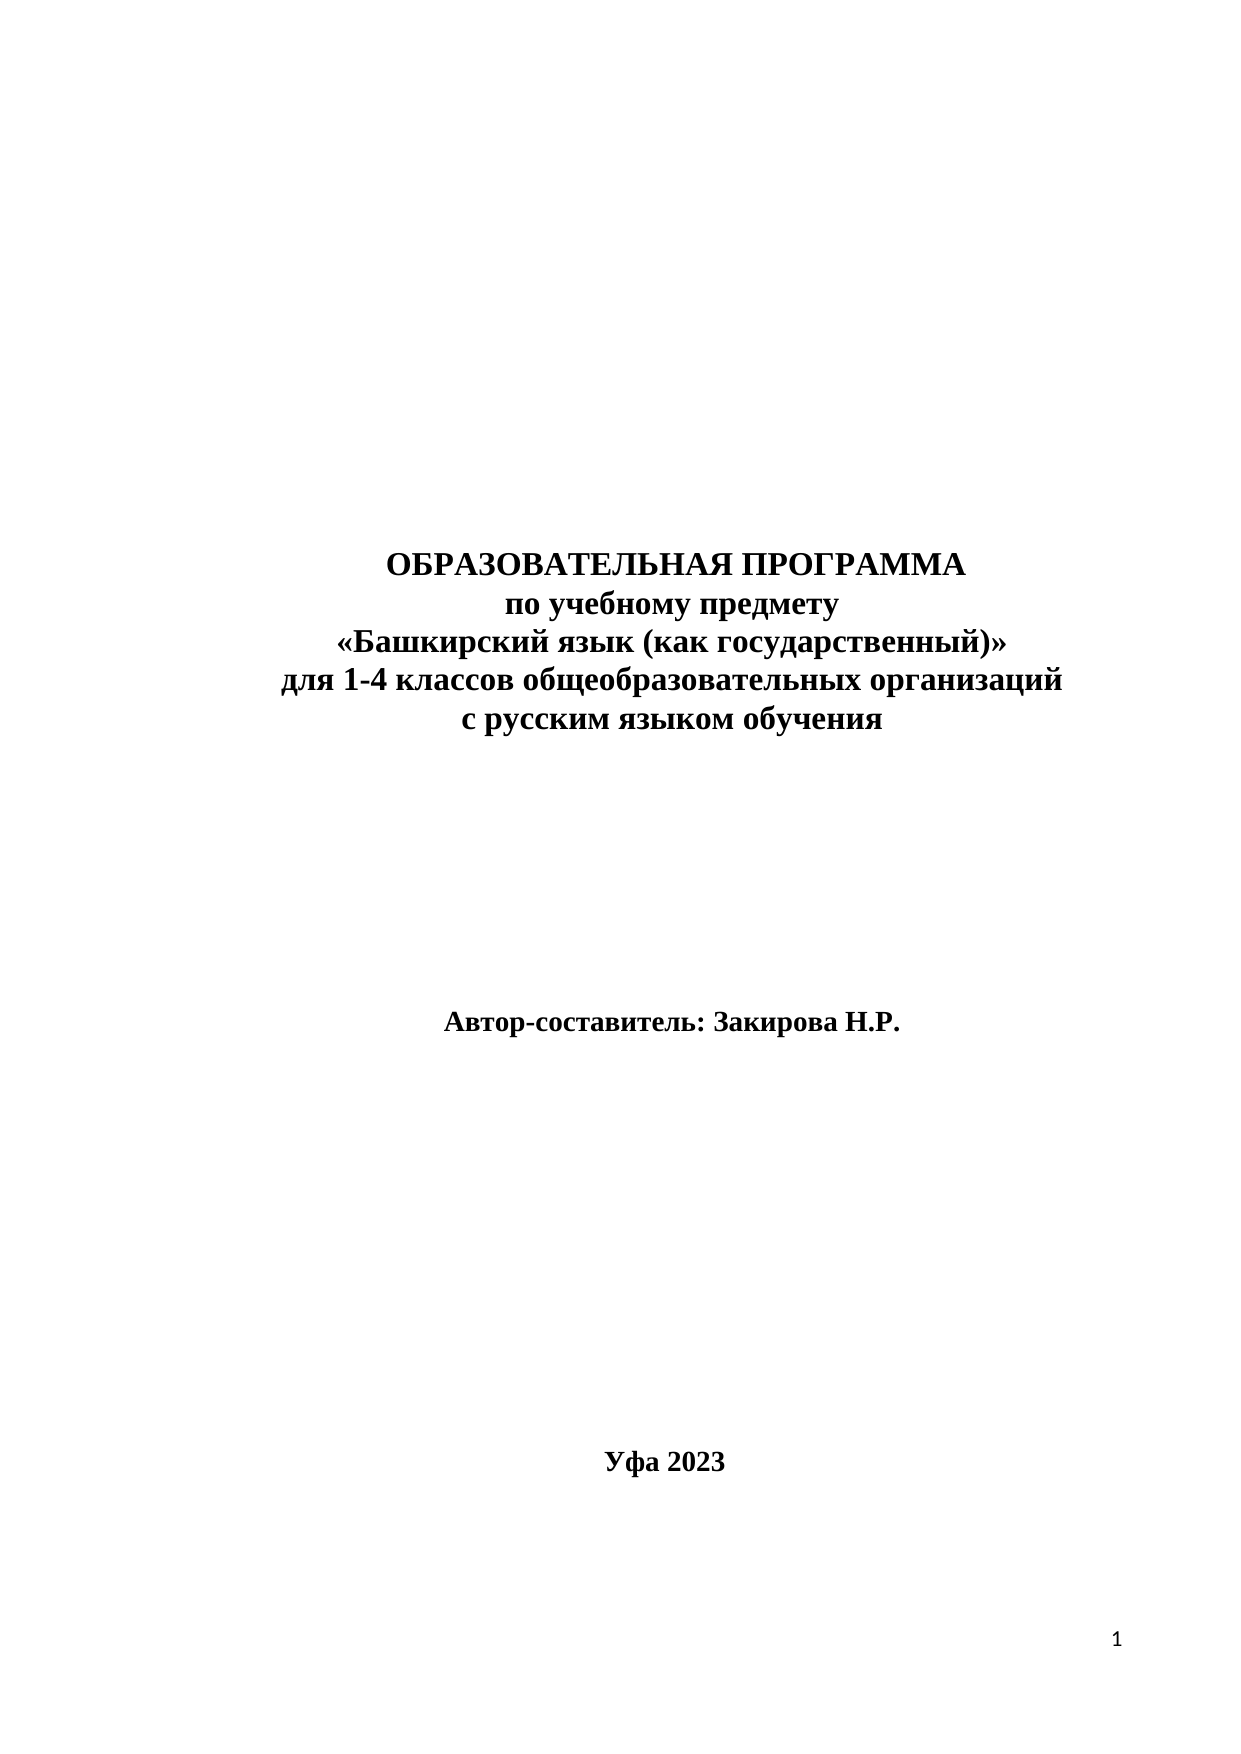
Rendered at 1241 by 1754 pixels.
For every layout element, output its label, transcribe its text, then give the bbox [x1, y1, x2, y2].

text для 1-4 классов общеобразовательных организаций [148, 659, 1122, 698]
text по учебному предмету [148, 583, 1122, 621]
text Уфа 2023 [148, 1444, 1122, 1477]
text Автор-составитель: Закирова Н.Р. [148, 1004, 1122, 1038]
text с русским языком обучения [148, 698, 1122, 736]
text «Башкирский язык (как государственный)» [148, 621, 1122, 659]
text ОБРАЗОВАТЕЛЬНАЯ ПРОГРАММА [148, 544, 1122, 583]
